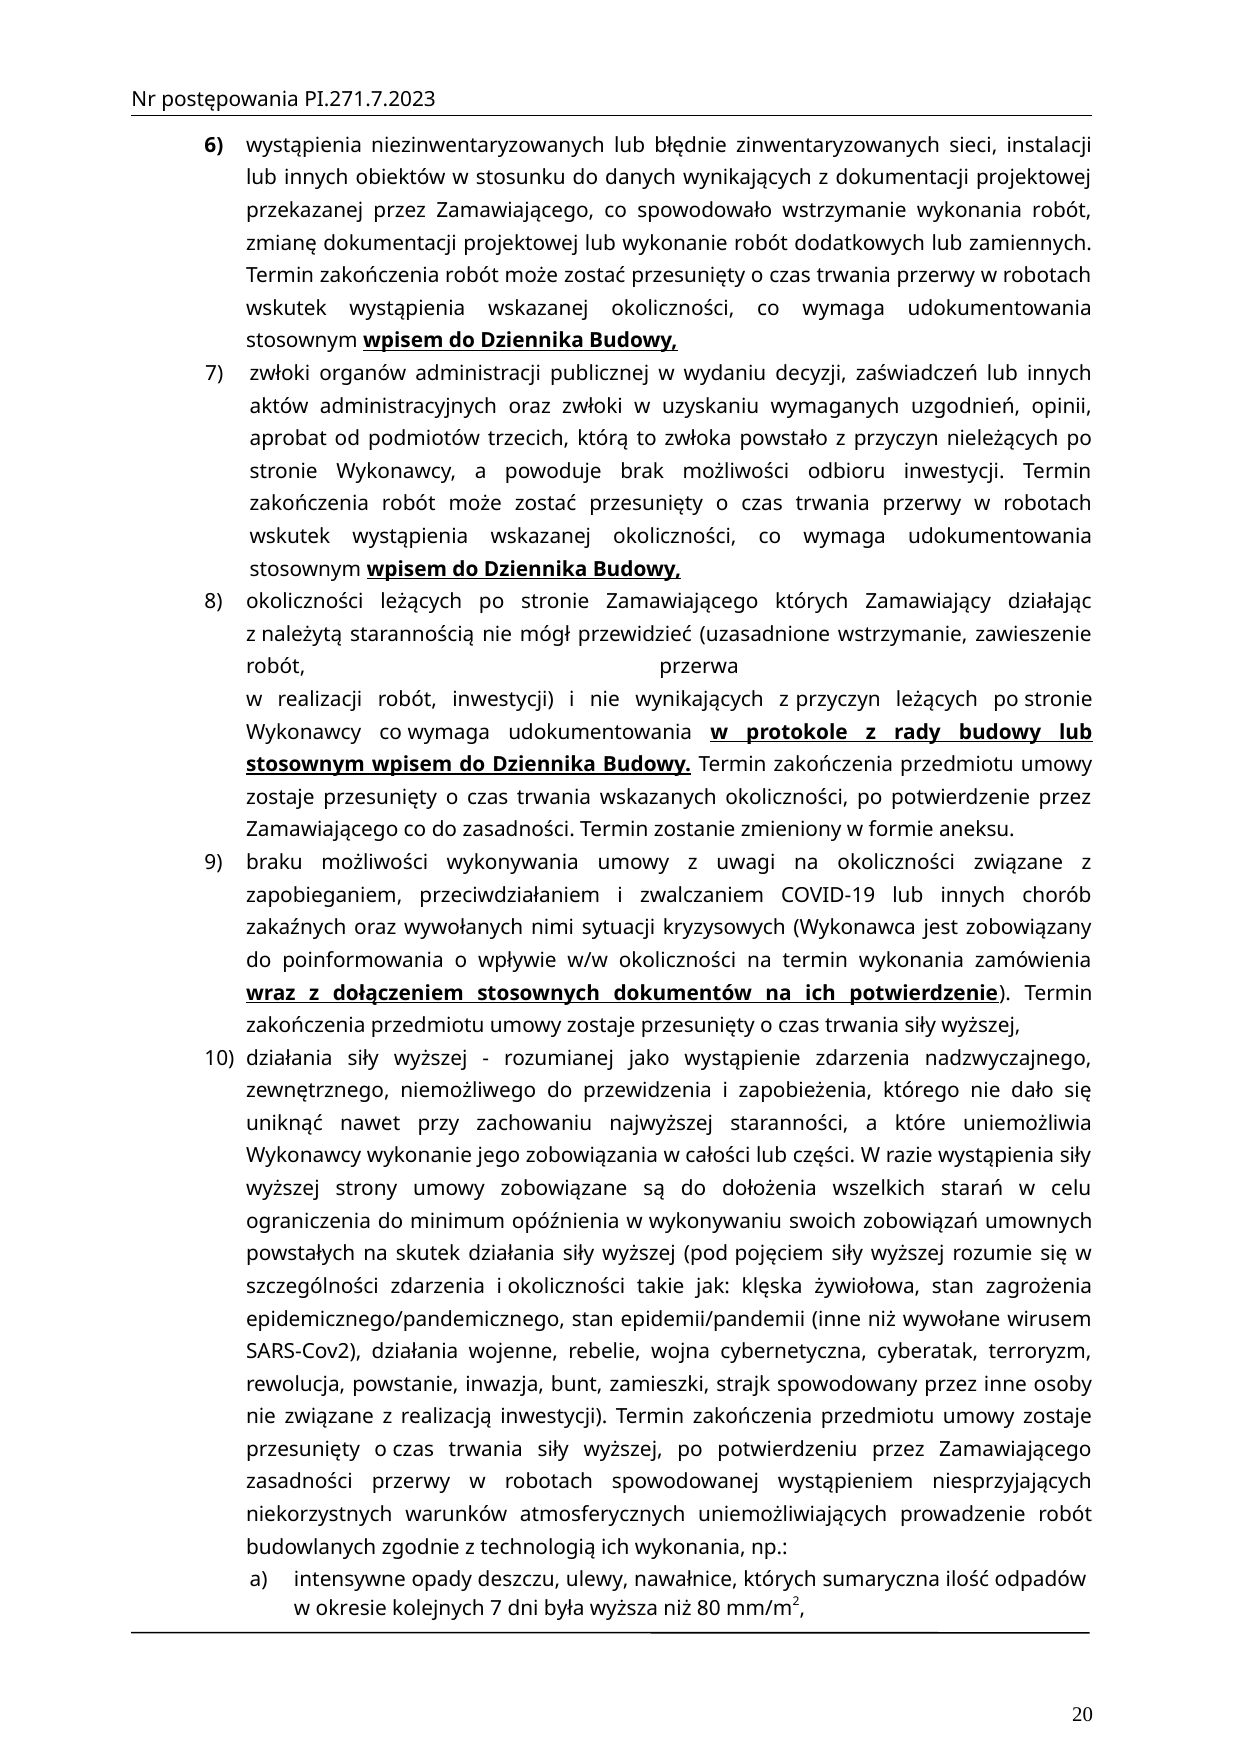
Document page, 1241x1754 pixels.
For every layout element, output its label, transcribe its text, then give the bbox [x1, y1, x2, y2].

list wystąpienia niezinwentaryzowanych lub błędnie zinwentaryzowanych sieci, instalacji lub innych obiektów w stosunku do danych wynikających z dokumentacji projektowej przekazanej przez Zamawiającego, co spowodowało wstrzymanie wykonania robót, zmianę dokumentacji projektowej lub wykonanie robót dodatkowych lub zamiennych. Termin zakończenia robót może zostać przesunięty o czas trwania przerwy w robotach wskutek wystąpienia wskazanej okoliczności, co wymaga udokumentowania stosownym wpisem do Dziennika Budowy, [204, 130, 1092, 354]
list działania siły wyższej - rozumianej jako wystąpienie zdarzenia nadzwyczajnego, zewnętrznego, niemożliwego do przewidzenia i zapobieżenia, którego nie dało się uniknąć nawet przy zachowaniu najwyższej staranności, a które uniemożliwia Wykonawcy wykonanie jego zobowiązania w całości lub części. W razie wystąpienia siły wyższej strony umowy zobowiązane są do dołożenia wszelkich starań w celu ograniczenia do minimum opóźnienia w wykonywaniu swoich zobowiązań umownych powstałych na skutek działania siły wyższej (pod pojęciem siły wyższej rozumie się w szczególności zdarzenia i okoliczności takie jak: klęska żywiołowa, stan zagrożenia epidemicznego/pandemicznego, stan epidemii/pandemii (inne niż wywołane wirusem SARS-Cov2), działania wojenne, rebelie, wojna cybernetyczna, cyberatak, terroryzm, rewolucja, powstanie, inwazja, bunt, zamieszki, strajk spowodowany przez inne osoby nie związane z realizacją inwestycji). Termin zakończenia przedmiotu umowy zostaje przesunięty o czas trwania siły wyższej, po potwierdzeniu przez Zamawiającego zasadności przerwy w robotach spowodowanej wystąpieniem niesprzyjających niekorzystnych warunków atmosferycznych uniemożliwiających prowadzenie robót budowlanych zgodnie z technologią ich wykonania, np.: [204, 1043, 1092, 1560]
list intensywne opady deszczu, ulewy, nawałnice, których sumaryczna ilość odpadów w okresie kolejnych 7 dni była wyższa niż 80 mm/m2, [249, 1564, 1092, 1621]
list okoliczności leżących po stronie Zamawiającego których Zamawiający działając z należytą starannością nie mógł przewidzieć (uzasadnione wstrzymanie, zawieszenie robót, przerwa w realizacji robót, inwestycji) i nie wynikających z przyczyn leżących po stronie Wykonawcy co wymaga udokumentowania w protokole z rady budowy lub stosownym wpisem do Dziennika Budowy. Termin zakończenia przedmiotu umowy zostaje przesunięty o czas trwania wskazanych okoliczności, po potwierdzenie przez Zamawiającego co do zasadności. Termin zostanie zmieniony w formie aneksu. [204, 586, 1092, 843]
list zwłoki organów administracji publicznej w wydaniu decyzji, zaświadczeń lub innych aktów administracyjnych oraz zwłoki w uzyskaniu wymaganych uzgodnień, opinii, aprobat od podmiotów trzecich, którą to zwłoka powstało z przyczyn nieleżących po stronie Wykonawcy, a powoduje brak możliwości odbioru inwestycji. Termin zakończenia robót może zostać przesunięty o czas trwania przerwy w robotach wskutek wystąpienia wskazanej okoliczności, co wymaga udokumentowania stosownym wpisem do Dziennika Budowy, [205, 358, 1092, 582]
list braku możliwości wykonywania umowy z uwagi na okoliczności związane z zapobieganiem, przeciwdziałaniem i zwalczaniem COVID-19 lub innych chorób zakaźnych oraz wywołanych nimi sytuacji kryzysowych (Wykonawca jest zobowiązany do poinformowania o wpływie w/w okoliczności na termin wykonania zamówienia wraz z dołączeniem stosownych dokumentów na ich potwierdzenie). Termin zakończenia przedmiotu umowy zostaje przesunięty o czas trwania siły wyższej, [204, 847, 1092, 1039]
